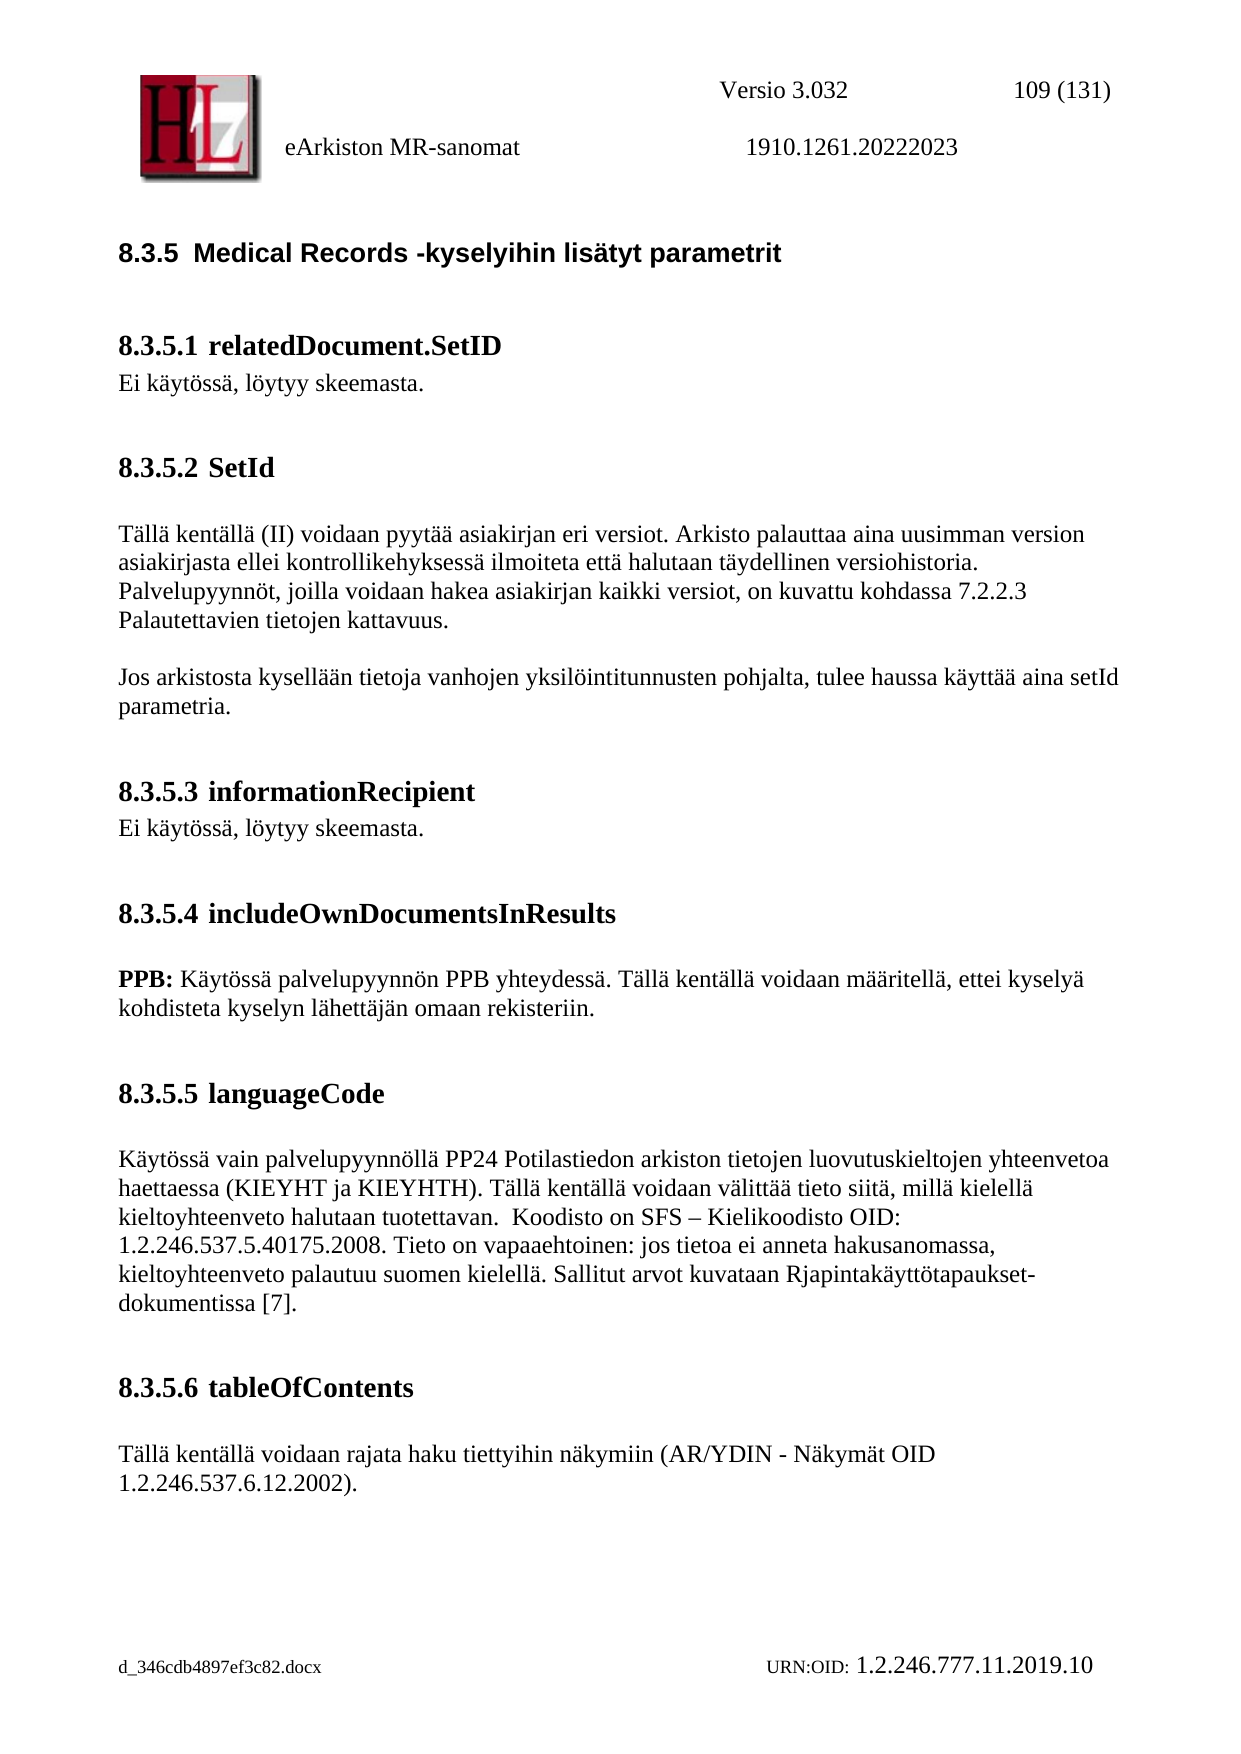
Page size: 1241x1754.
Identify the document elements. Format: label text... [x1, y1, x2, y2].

subtitle informationRecipient [118, 774, 1122, 807]
subtitle Medical Records -kyselyihin lisätyt parametrit [118, 237, 1122, 268]
text Tällä kentällä voidaan rajata haku tiettyihin näkymiin (AR/YDIN - Näkymät OID 1.2.246.537.6.12.2002). [118, 1439, 1122, 1497]
text Käytössä vain palvelupyynnöllä PP24 Potilastiedon arkiston tietojen luovutuskieltojen yhteenvetoa haettaessa (KIEYHT). Tällä kentällä voidaan välittää tieto siitä, millä kielellä kieltoyhteenveto halutaan tuotettavan. Koodisto on SFS – Kielikoodisto OID: 1.2.246.537.5.40175.2008. Tieto on vapaaehtoinen: jos tietoa ei anneta hakusanomassa, kieltoyhteenveto palautuu suomen kielellä. Sallitut arvot kuvataan Rjapintakäyttötapaukset-dokumentissa [7]. [118, 1144, 1122, 1317]
text Ei käytössä, löytyy skeemasta. [118, 813, 1122, 842]
subtitle tableOfContents [118, 1371, 1122, 1404]
subtitle SetId [118, 450, 1122, 484]
text PPB: Käytössä palvelupyynnön PPB yhteydessä. Tällä kentällä voidaan määritellä, ettei kyselyä kohdisteta kyselyn lähettäjän omaan rekisteriin. [118, 964, 1122, 1022]
text Ei käytössä, löytyy skeemasta. [118, 368, 1122, 396]
picture [140, 75, 263, 183]
subtitle relatedDocument.SetID [118, 328, 1122, 361]
subtitle includeOwnDocumentsInResults [118, 896, 1122, 929]
text Jos arkistosta kysellään tietoja vanhojen yksilöintitunnusten pohjalta, tulee haussa käyttää aina setId parametria. [118, 662, 1122, 720]
text Tällä kentällä (II) voidaan pyytää asiakirjan eri versiot. Arkisto palauttaa aina uusimman version asiakirjasta ellei kontrollikehyksessä ilmoiteta että halutaan täydellinen versiohistoria. Palvelupyynnöt, joilla voidaan hakea asiakirjan kaikki versiot, on kuvattu kohdassa 7.2.2.3 Palautettavien tietojen kattavuus. [118, 519, 1122, 634]
subtitle languageCode [118, 1076, 1122, 1109]
